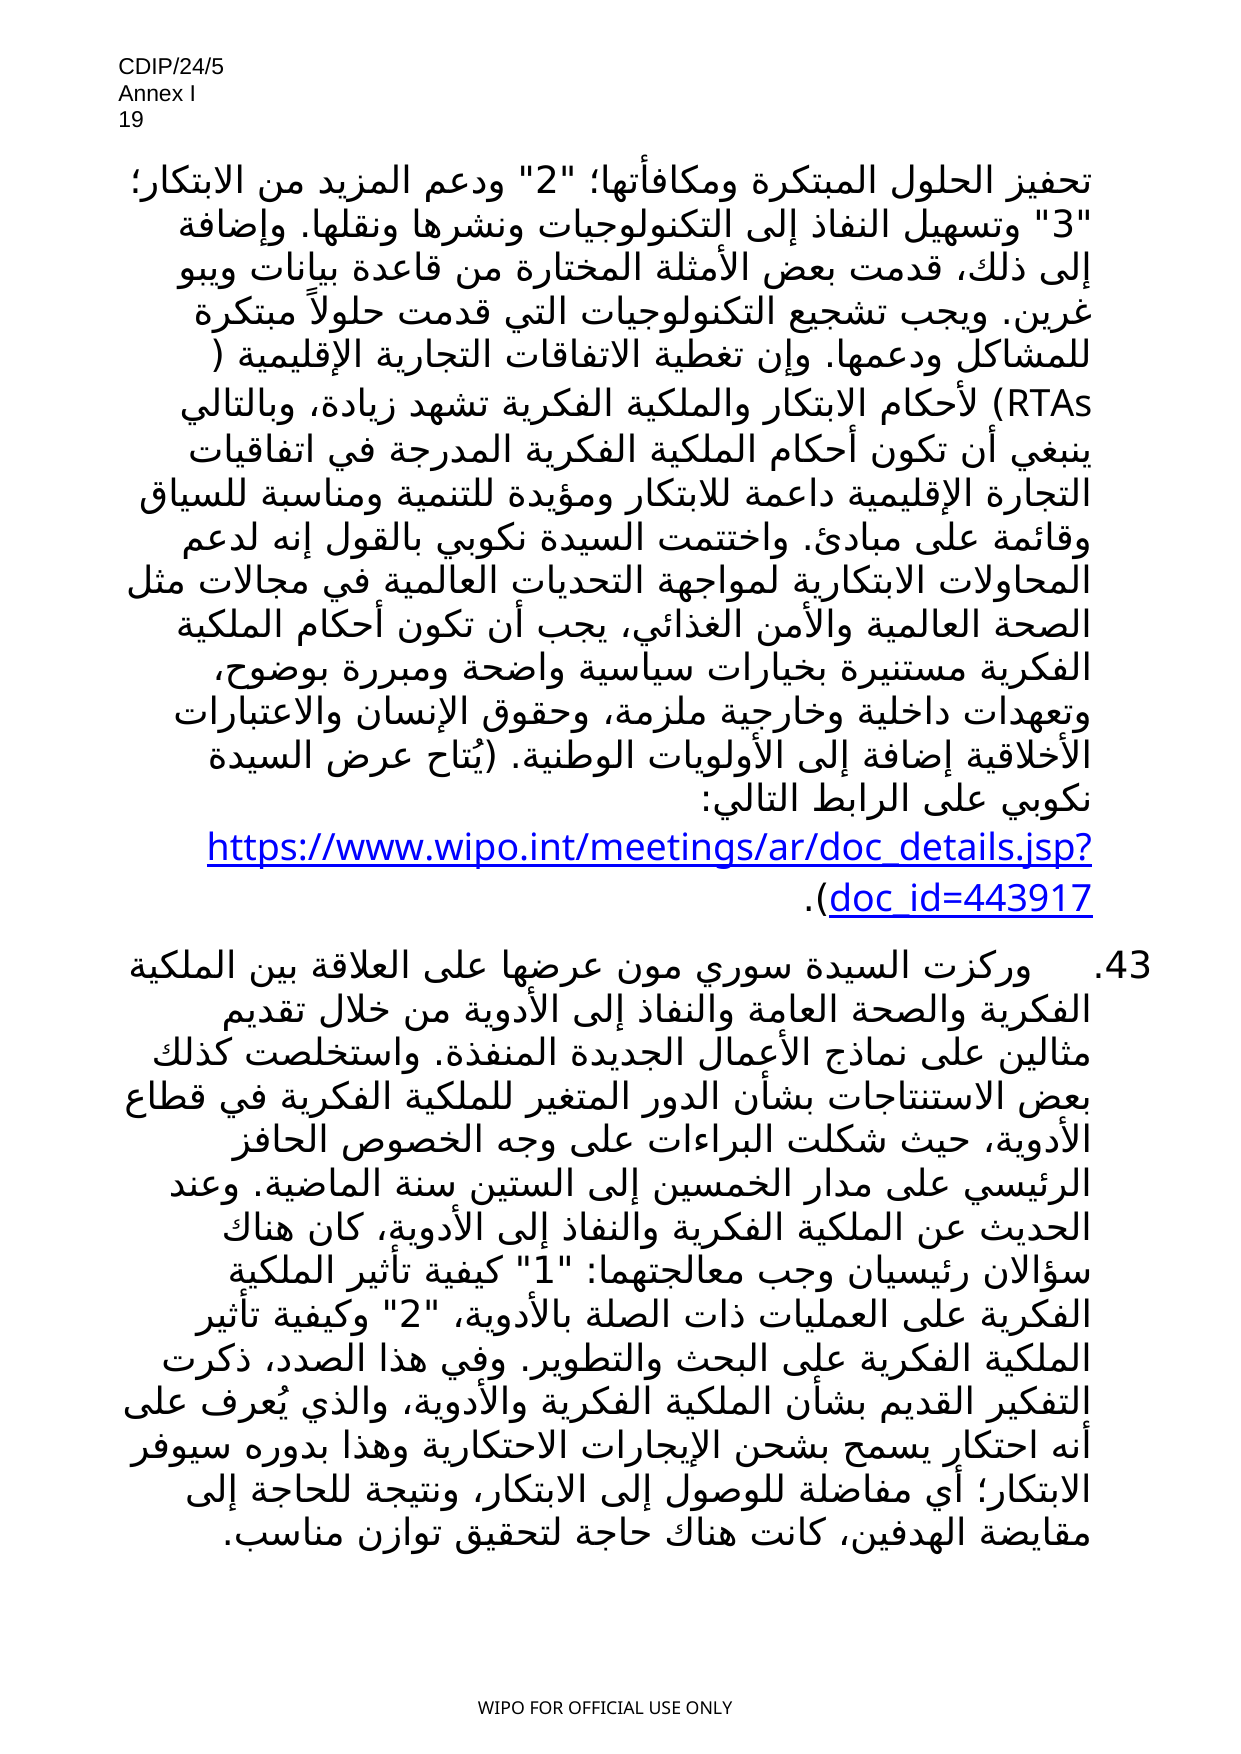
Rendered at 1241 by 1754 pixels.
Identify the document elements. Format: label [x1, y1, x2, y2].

list [118, 943, 1092, 1554]
list [118, 158, 1092, 923]
